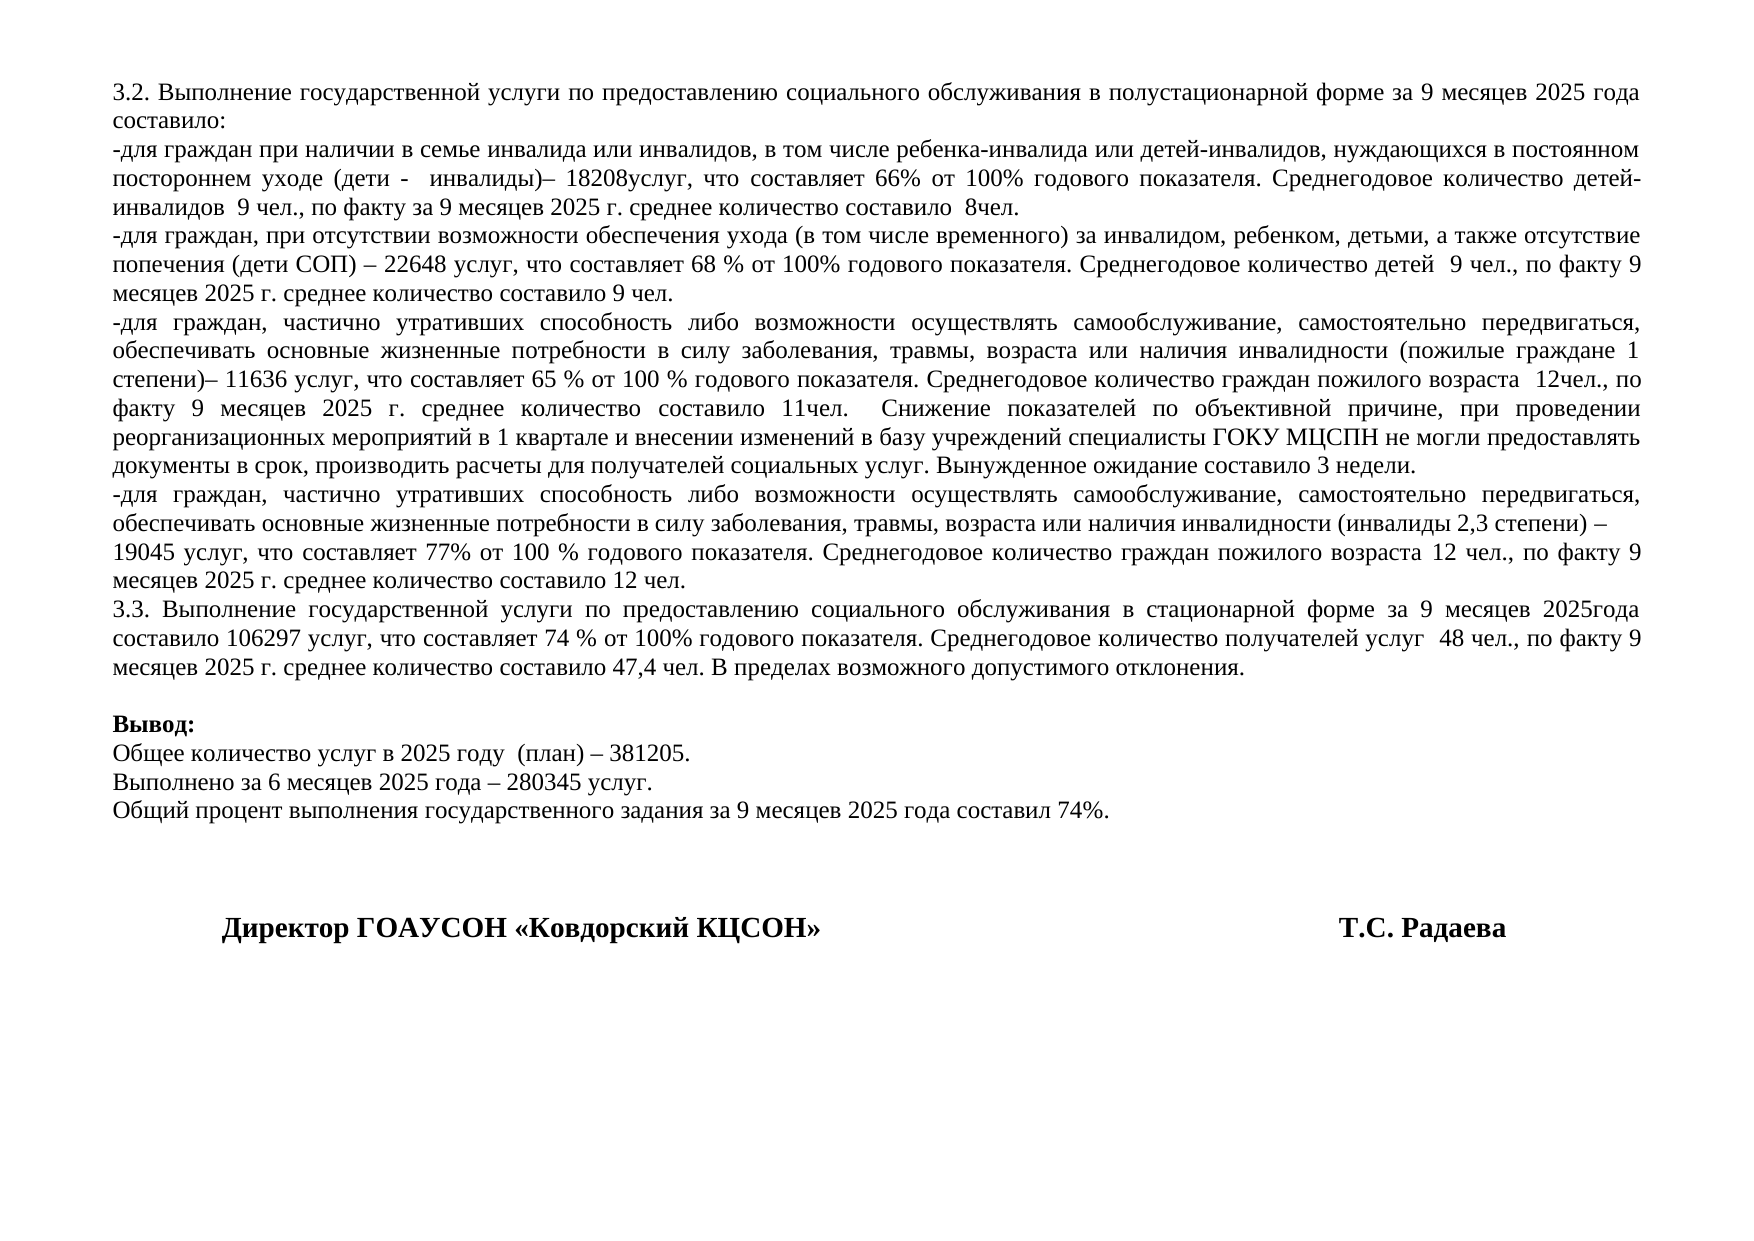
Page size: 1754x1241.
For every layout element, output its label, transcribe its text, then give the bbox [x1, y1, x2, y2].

text -для граждан, частично утративших способность либо возможности осуществлять самообслуживание, самостоятельно передвигаться, обеспечивать основные жизненные потребности в силу заболевания, травмы, возраста или наличия инвалидности (пожилые граждане 1 степени)– 11636 услуг, что составляет 65 % от 100 % годового показателя. Среднегодовое количество граждан пожилого возраста 12чел., по факту 9 месяцев 2025 г. среднее количество составило 11чел. Снижение показателей по объективной причине, при проведении реорганизационных мероприятий в 1 квартале и внесении изменений в базу учреждений специалисты ГОКУ МЦСПН не могли предоставлять документы в срок, производить расчеты для получателей социальных услуг. Вынужденное ожидание составило 3 недели. [112, 307, 1642, 479]
text 3.3. Выполнение государственной услуги по предоставлению социального обслуживания в стационарной форме за 9 месяцев 2025года составило 106297 услуг, что составляет 74 % от 100% годового показателя. Среднегодовое количество получателей услуг 48 чел., по факту 9 месяцев 2025 г. среднее количество составило 47,4 чел. В пределах возможного допустимого отклонения. [112, 594, 1642, 681]
list -для граждан, частично утративших способность либо возможности осуществлять самообслуживание, самостоятельно передвигаться, обеспечивать основные жизненные потребности в силу заболевания, травмы, возраста или наличия инвалидности (инвалиды 2,3 степени) – [112, 479, 1642, 537]
list Выполнено за 6 месяцев 2025 года – 280345 услуг. [112, 767, 1642, 796]
list 3.2. Выполнение государственной услуги по предоставлению социального обслуживания в полустационарной форме за 9 месяцев 2025 года составило: [112, 77, 1642, 134]
list Общий процент выполнения государственного задания за 9 месяцев 2025 года составил 74%. [112, 796, 1642, 824]
list 19045 услуг, что составляет 77% от 100 % годового показателя. Среднегодовое количество граждан пожилого возраста 12 чел., по факту 9 месяцев 2025 г. среднее количество составило 12 чел. [112, 537, 1642, 594]
list Общее количество услуг в 2025 году (план) – 381205. [112, 738, 1642, 767]
text -для граждан, при отсутствии возможности обеспечения ухода (в том числе временного) за инвалидом, ребенком, детьми, а также отсутствие попечения (дети СОП) – 22648 услуг, что составляет 68 % от 100% годового показателя. Среднегодовое количество детей 9 чел., по факту 9 месяцев 2025 г. среднее количество составило 9 чел. [112, 221, 1642, 307]
text Директор ГОАУСОН «Ковдорский КЦСОН» Т.С. Радаева [112, 911, 1642, 944]
text -для граждан при наличии в семье инвалида или инвалидов, в том числе ребенка-инвалида или детей-инвалидов, нуждающихся в постоянном постороннем уходе (дети - инвалиды)– 18208услуг, что составляет 66% от 100% годового показателя. Среднегодовое количество детей-инвалидов 9 чел., по факту за 9 месяцев 2025 г. среднее количество составило 8чел. [112, 134, 1642, 221]
list Вывод: [112, 709, 1642, 738]
